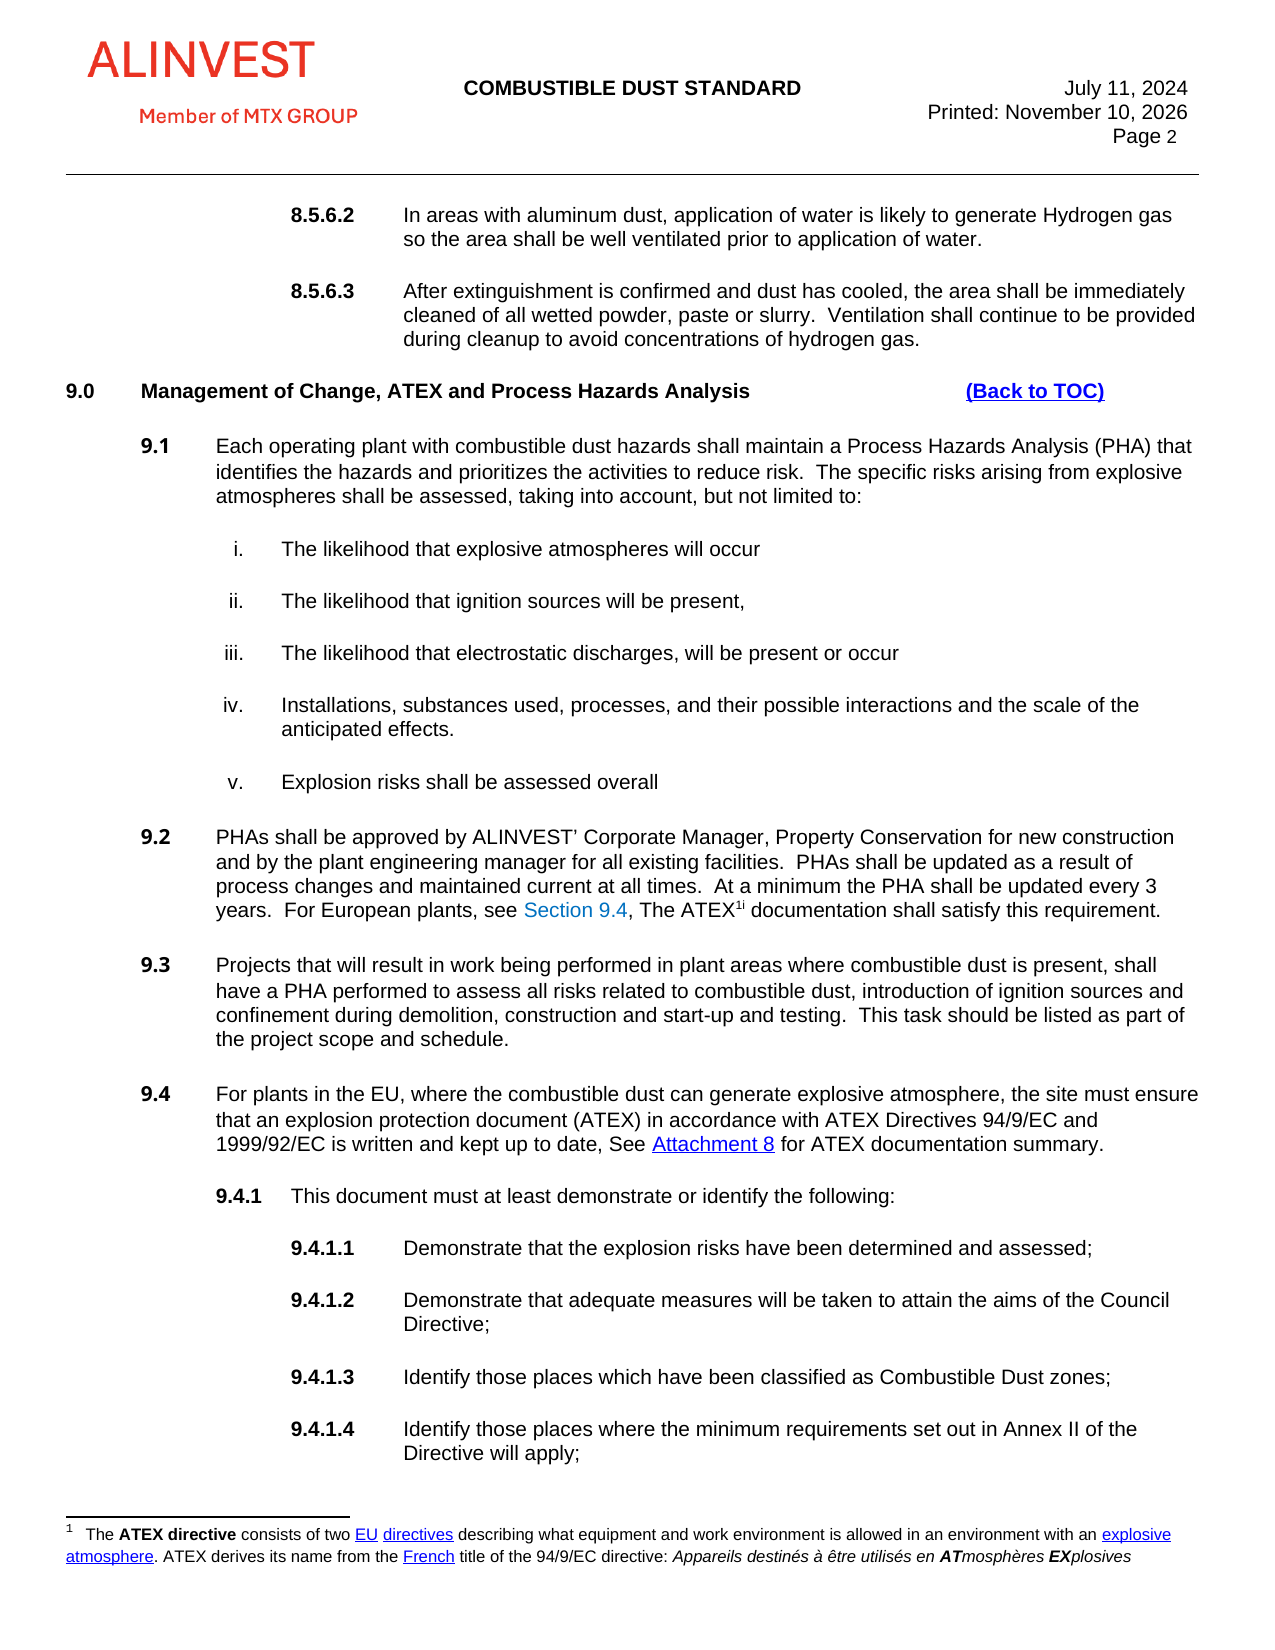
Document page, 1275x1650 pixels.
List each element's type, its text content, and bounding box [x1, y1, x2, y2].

list The likelihood that explosive atmospheres will occur [244, 536, 1200, 589]
list The likelihood that ignition sources will be present, [244, 589, 1200, 641]
list Explosion risks shall be assessed overall [244, 769, 1200, 822]
list This document must at least demonstrate or identify the following: [216, 1184, 1200, 1236]
list Each operating plant with combustible dust hazards shall maintain a Process Hazards Analysis (PHA) that identifies the hazards and prioritizes the activities to reduce risk. The specific risks arising from explosive atmospheres shall be assessed, taking into account, but not limited to: [141, 432, 1200, 536]
list Management of Change, ATEX and Process Hazards Analysis (Back to TOC) [66, 379, 1200, 432]
list Identify those places where the minimum requirements set out in Annex II of the Directive will apply; [291, 1417, 1200, 1493]
list Installations, substances used, processes, and their possible interactions and the scale of the anticipated effects. [244, 693, 1200, 769]
list Demonstrate that adequate measures will be taken to attain the aims of the Council Directive; [291, 1288, 1200, 1364]
list The likelihood that electrostatic discharges, will be present or occur [244, 641, 1200, 693]
list In areas with aluminum dust, application of water is likely to generate Hydrogen gas so the area shall be well ventilated prior to application of water. [291, 203, 1200, 279]
list Projects that will result in work being performed in plant areas where combustible dust is present, shall have a PHA performed to assess all risks related to combustible dust, introduction of ignition sources and confinement during demolition, construction and start-up and testing. This task should be listed as part of the project scope and schedule. [141, 950, 1200, 1079]
list For plants in the EU, where the combustible dust can generate explosive atmosphere, the site must ensure that an explosion protection document (ATEX) in accordance with ATEX Directives 94/9/EC and 1999/92/EC is written and kept up to date, See Attachment 8 for ATEX documentation summary. [141, 1079, 1200, 1184]
list Demonstrate that the explosion risks have been determined and assessed; [291, 1236, 1200, 1288]
list Identify those places which have been classified as Combustible Dust zones; [291, 1364, 1200, 1417]
picture [76, 28, 367, 134]
list After extinguishment is confirmed and dust has cooled, the area shall be immediately cleaned of all wetted powder, paste or slurry. Ventilation shall continue to be provided during cleanup to avoid concentrations of hydrogen gas. [291, 279, 1200, 379]
list PHAs shall be approved by ALINVEST’ Corporate Manager, Property Conservation for new construction and by the plant engineering manager for all existing facilities. PHAs shall be updated as a result of process changes and maintained current at all times. At a minimum the PHA shall be updated every 3 years. For European plants, see Section 9.4, The ATEX documentation shall satisfy this requirement. [141, 822, 1200, 950]
